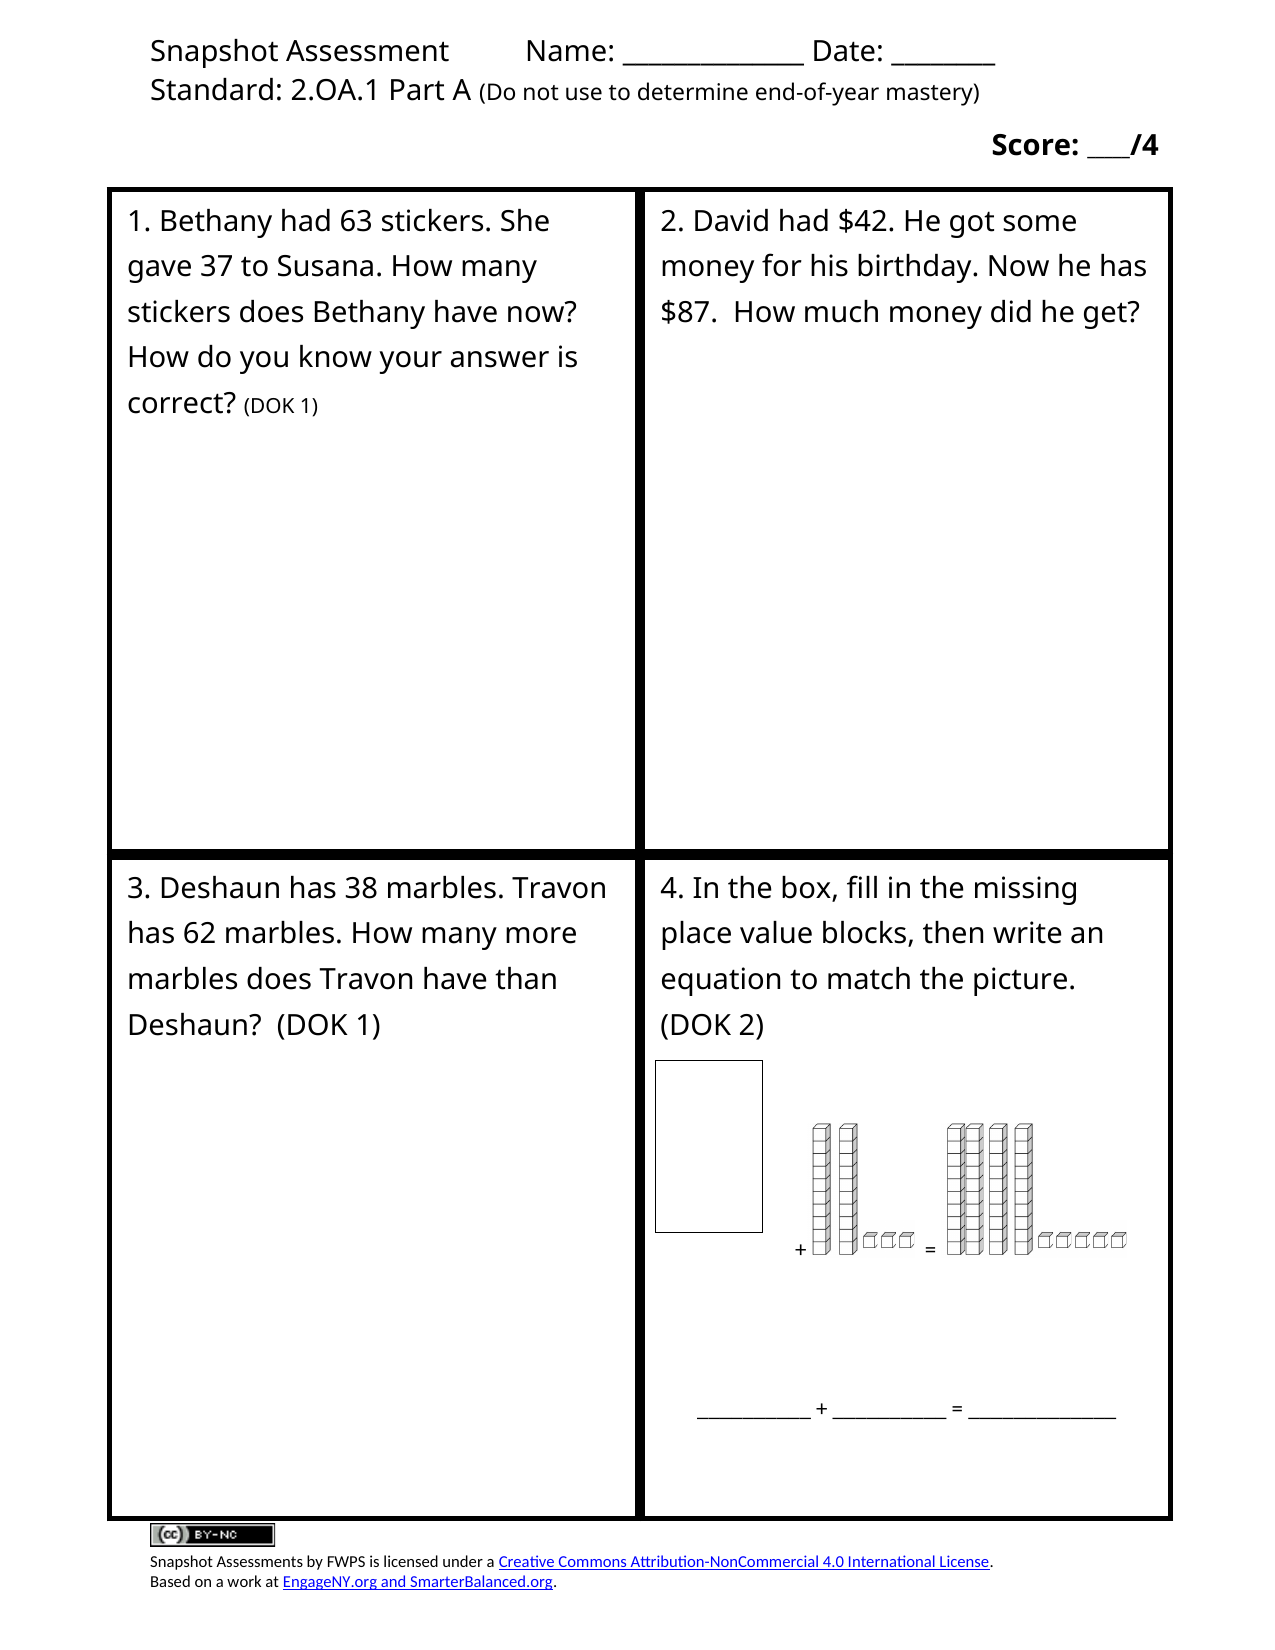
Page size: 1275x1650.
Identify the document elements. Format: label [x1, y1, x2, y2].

picture [941, 1123, 1127, 1258]
picture [807, 1123, 915, 1258]
picture [150, 1523, 275, 1547]
